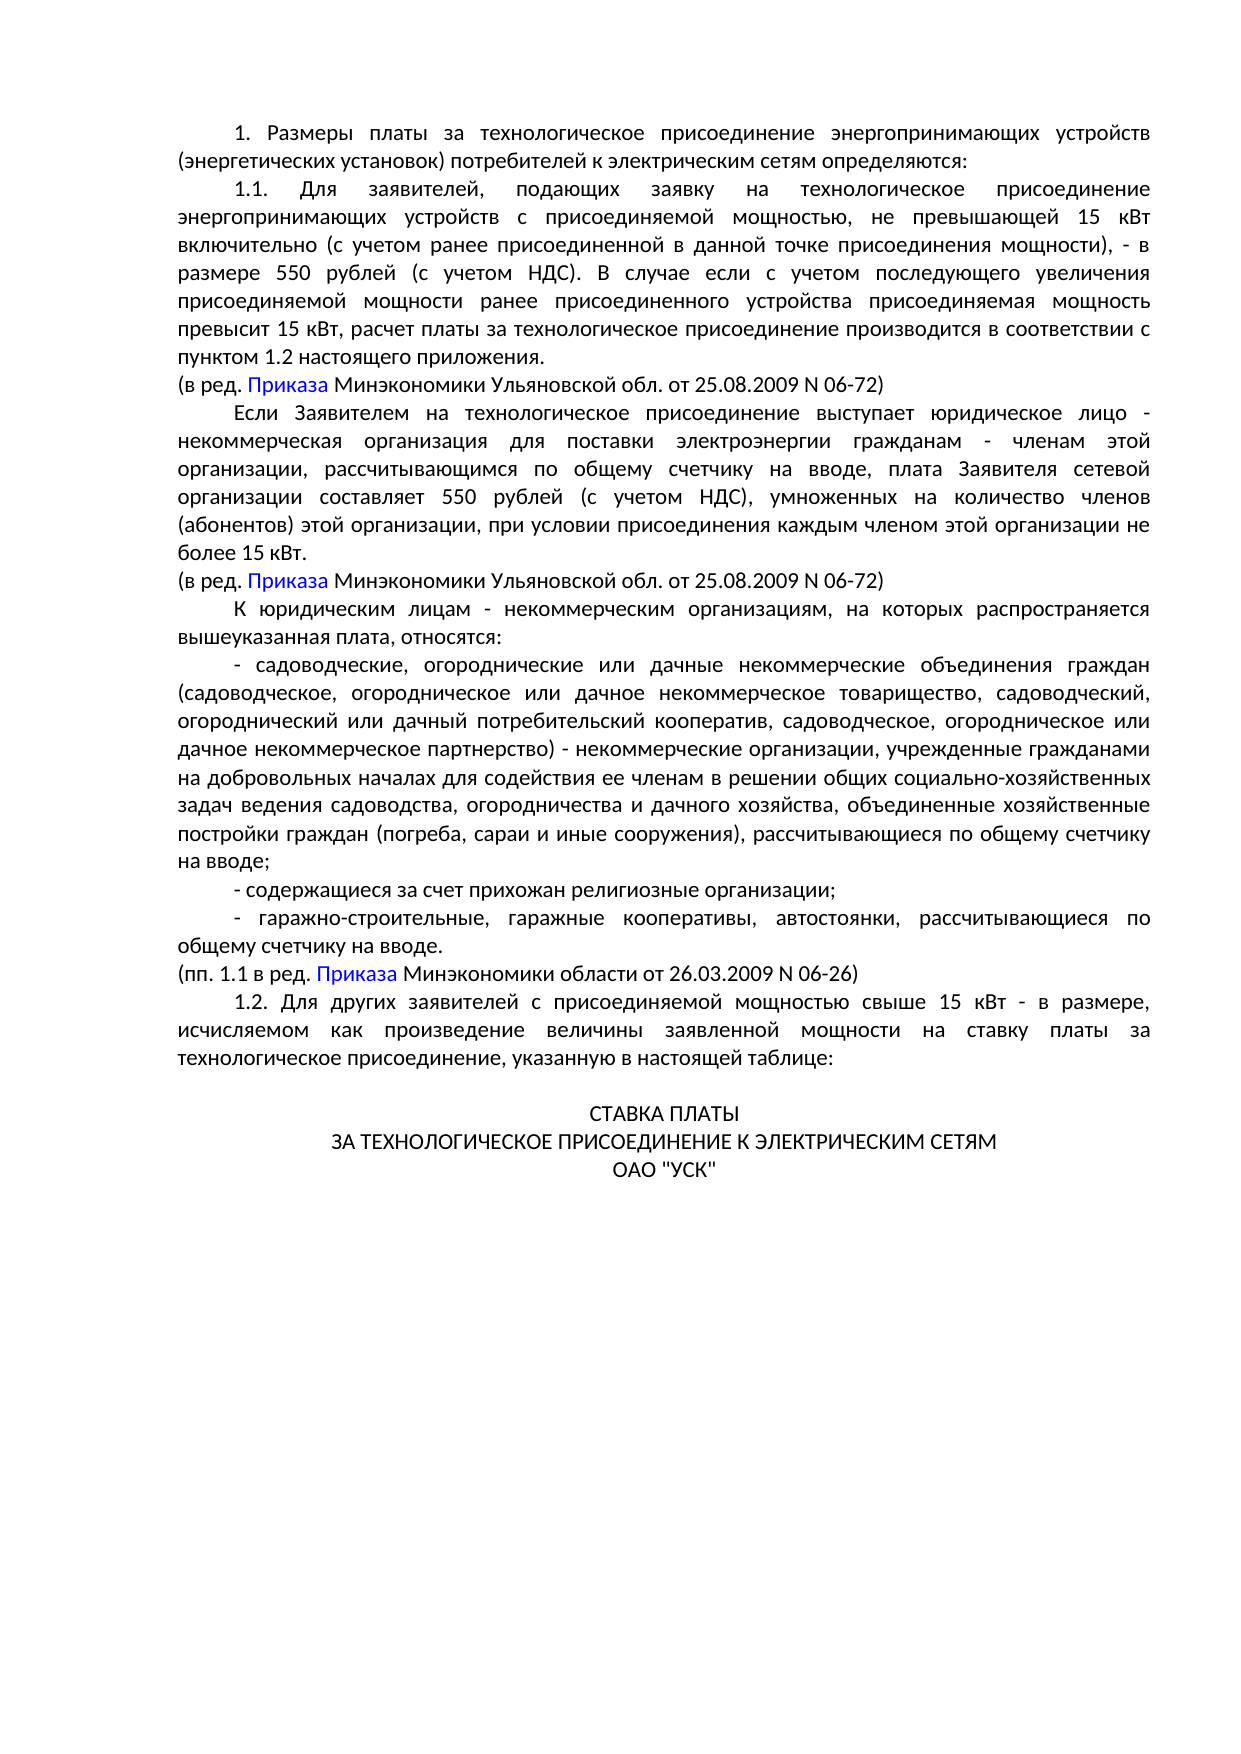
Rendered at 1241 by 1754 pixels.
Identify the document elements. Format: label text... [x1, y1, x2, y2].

text (пп. 1.1 в ред. Приказа Минэкономики области от 26.03.2009 N 06-26) [177, 959, 1152, 987]
text ОАО "УСК" [177, 1155, 1152, 1183]
text (в ред. Приказа Минэкономики Ульяновской обл. от 25.08.2009 N 06-72) [177, 370, 1152, 398]
text 1. Размеры платы за технологическое присоединение энергопринимающих устройств (энергетических установок) потребителей к электрическим сетям определяются: [177, 118, 1152, 174]
text (в ред. Приказа Минэкономики Ульяновской обл. от 25.08.2009 N 06-72) [177, 566, 1152, 594]
text ЗА ТЕХНОЛОГИЧЕСКОЕ ПРИСОЕДИНЕНИЕ К ЭЛЕКТРИЧЕСКИМ СЕТЯМ [177, 1127, 1152, 1155]
text К юридическим лицам - некоммерческим организациям, на которых распространяется вышеуказанная плата, относятся: [177, 594, 1152, 651]
text 1.1. Для заявителей, подающих заявку на технологическое присоединение энергопринимающих устройств с присоединяемой мощностью, не превышающей 15 кВт включительно (с учетом ранее присоединенной в данной точке присоединения мощности), - в размере 550 рублей (с учетом НДС). В случае если с учетом последующего увеличения присоединяемой мощности ранее присоединенного устройства присоединяемая мощность превысит 15 кВт, расчет платы за технологическое присоединение производится в соответствии с пунктом 1.2 настоящего приложения. [177, 174, 1152, 370]
text - садоводческие, огороднические или дачные некоммерческие объединения граждан (садоводческое, огородническое или дачное некоммерческое товарищество, садоводческий, огороднический или дачный потребительский кооператив, садоводческое, огородническое или дачное некоммерческое партнерство) - некоммерческие организации, учрежденные гражданами на добровольных началах для содействия ее членам в решении общих социально-хозяйственных задач ведения садоводства, огородничества и дачного хозяйства, объединенные хозяйственные постройки граждан (погреба, сараи и иные сооружения), рассчитывающиеся по общему счетчику на вводе; [177, 651, 1152, 875]
text 1.2. Для других заявителей с присоединяемой мощностью свыше 15 кВт - в размере, исчисляемом как произведение величины заявленной мощности на ставку платы за технологическое присоединение, указанную в настоящей таблице: [177, 987, 1152, 1071]
text Если Заявителем на технологическое присоединение выступает юридическое лицо - некоммерческая организация для поставки электроэнергии гражданам - членам этой организации, рассчитывающимся по общему счетчику на вводе, плата Заявителя сетевой организации составляет 550 рублей (с учетом НДС), умноженных на количество членов (абонентов) этой организации, при условии присоединения каждым членом этой организации не более 15 кВт. [177, 398, 1152, 566]
text СТАВКА ПЛАТЫ [177, 1099, 1152, 1127]
text - гаражно-строительные, гаражные кооперативы, автостоянки, рассчитывающиеся по общему счетчику на вводе. [177, 903, 1152, 959]
text - содержащиеся за счет прихожан религиозные организации; [177, 875, 1152, 903]
